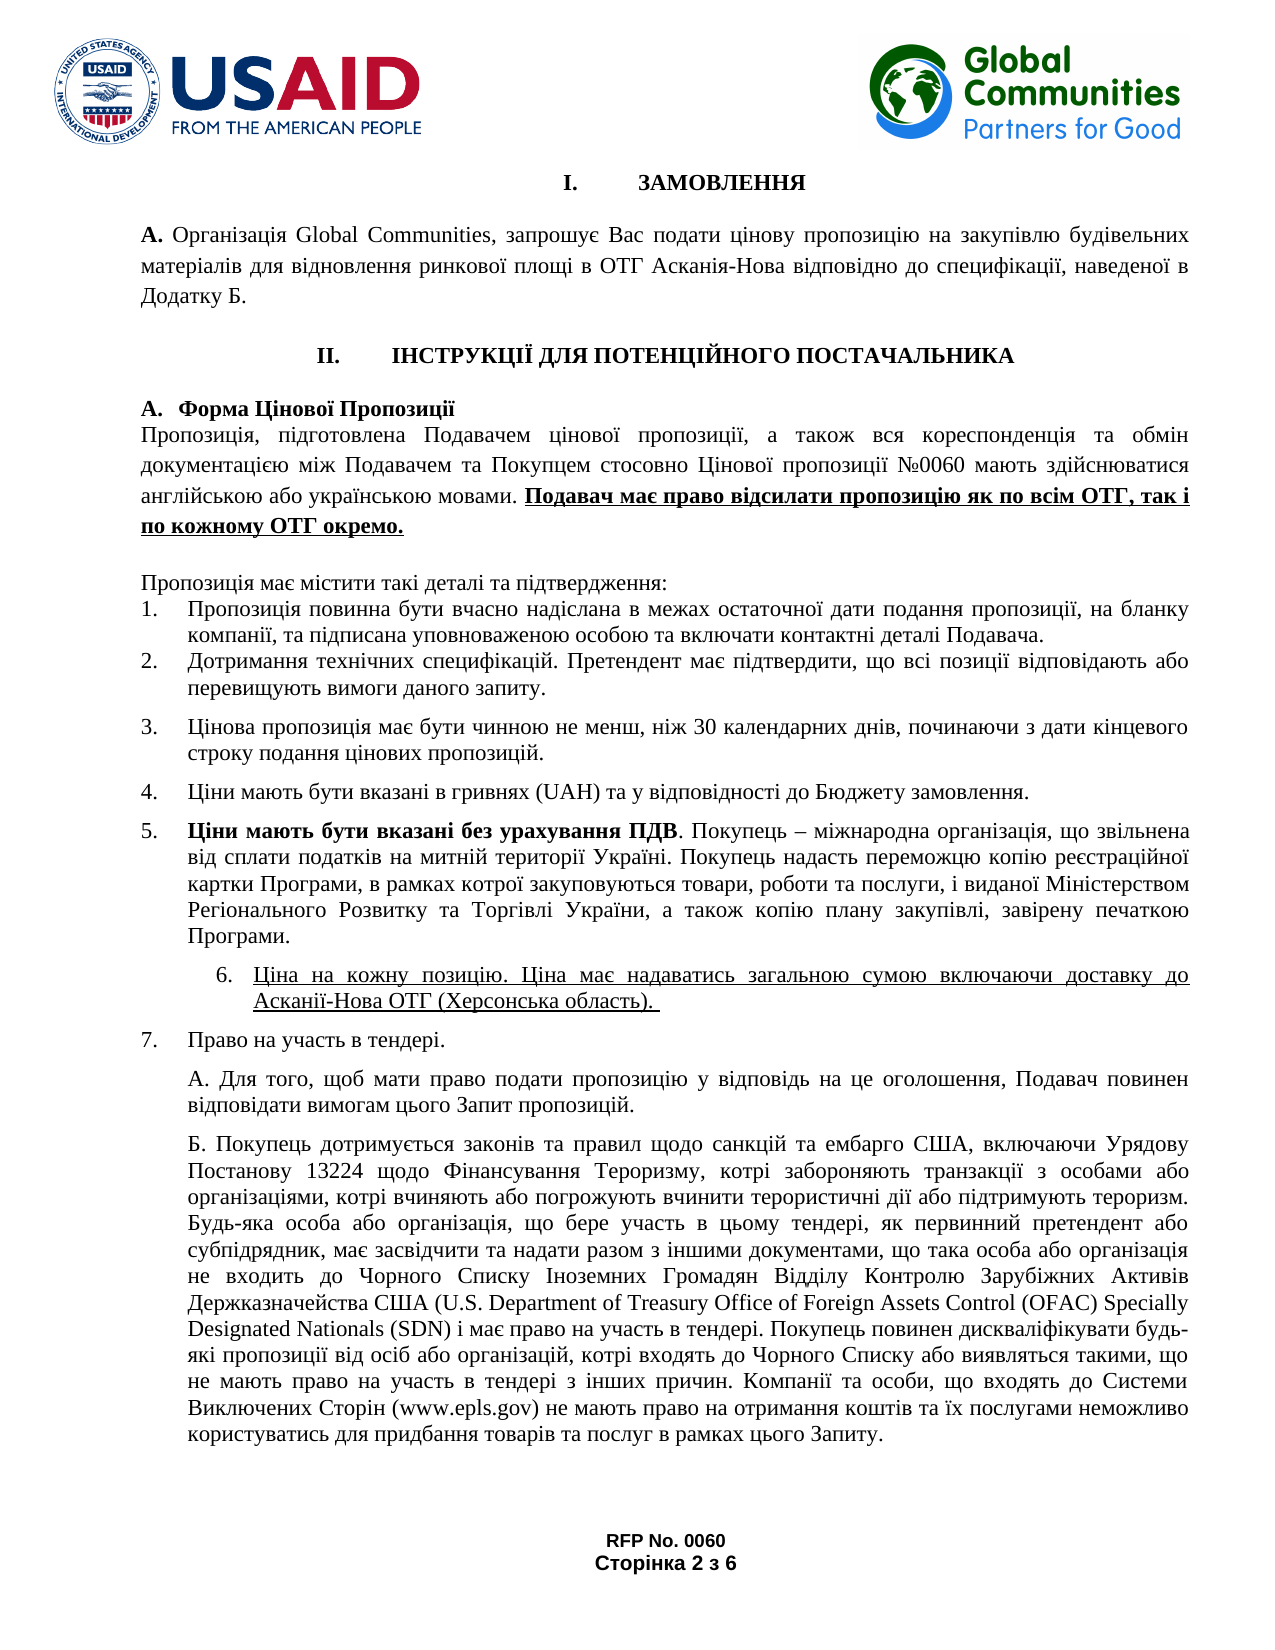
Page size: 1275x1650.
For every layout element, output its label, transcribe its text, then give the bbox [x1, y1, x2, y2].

list Цінова пропозиція має бути чинною не менш, ніж 30 календарних днів, починаючи з дати кінцевого строку подання цінових пропозицій. [141, 713, 1191, 766]
list Ціна на кожну позицію. Ціна має надаватись загальною сумою включаючи доставку до Асканії-Нова ОТГ (Херсонська область). [216, 961, 1191, 1014]
list Дотримання технічних специфікацій. Претендент має підтвердити, що всі позиції відповідають або перевищують вимоги даного запиту. [141, 648, 1191, 700]
list Ціни мають бути вказані в гривнях (UAH) та у відповідності до Бюджету замовлення. [141, 778, 1191, 804]
text Б. Покупець дотримується законів та правил щодо санкцій та ембарго США, включаючи Урядову Постанову 13224 щодо Фінансування Тероризму, котрі забороняють транзакції з особами або організаціями, котрі вчиняють або погрожують вчинити терористичні дії або підтримують тероризм. Будь-яка особа або організація, що бере участь в цьому тендері, як первинний претендент або субпідрядник, має засвідчити та надати разом з іншими документами, що така особа або організація не входить до Чорного Списку Іноземних Громадян Відділу Контролю Зарубіжних Активів Держказначейства США (U.S. Department of Treasury Office of Foreign Assets Control (OFAC) Specially Designated Nationals (SDN) і має право на участь в тендері. Покупець повинен дискваліфікувати будь-які пропозиції від осіб або організацій, котрі входять до Чорного Списку або виявляться такими, що не мають право на участь в тендері з інших причин. Компанії та особи, що входять до Системи Виключених Сторін (www.epls.gov) не мають право на отримання коштів та їх послугами неможливо користуватись для придбання товарів та послуг в рамках цього Запиту. [187, 1130, 1191, 1447]
list Форма Цінової Пропозиції [141, 395, 1191, 421]
text II. ІНСТРУКЦІЇ ДЛЯ ПОТЕНЦІЙНОГО ПОСТАЧАЛЬНИКА [141, 342, 1191, 369]
picture [41, 17, 427, 161]
list ЗАМОВЛЕННЯ [178, 169, 1191, 195]
text A. Організація Global Communities, запрошує Вас подати цінову пропозицію на закупівлю будівельних матеріалів для відновлення ринкової площі в ОТГ Асканія-Нова відповідно до специфікації, наведеної в Додатку Б. [141, 221, 1191, 308]
text Пропозиція, підготовлена Подавачем цінової пропозиції, а також вся кореспонденція та обмін документацією між Подавачем та Покупцем стосовно Цінової пропозиції №0060 мають здійснюватися англійською або українською мовами. Подавач має право відсилати пропозицію як по всім ОТГ, так і по кожному ОТГ окремо. [141, 421, 1191, 538]
picture [858, 33, 1190, 150]
text А. Для того, щоб мати право подати пропозицію у відповідь на це оголошення, Подавач повинен відповідати вимогам цього Запит пропозицій. [187, 1065, 1191, 1118]
list Пропозиція повинна бути вчасно надіслана в межах остаточної дати подання пропозиції, на бланку компанії, та підписана уповноваженою особою та включати контактні деталі Подавача. [141, 595, 1191, 648]
list Право на участь в тендері. [141, 1026, 1191, 1053]
list Ціни мають бути вказані без урахування ПДВ. Покупець – міжнародна організація, що звільнена від сплати податків на митній території Україні. Покупець надасть переможцю копію реєстраційної картки Програми, в рамках котрої закуповуються товари, роботи та послуги, і виданої Міністерством Регіонального Розвитку та Торгівлі України, а також копію плану закупівлі, завірену печаткою Програми. [141, 817, 1191, 949]
text Пропозиція має містити такі деталі та підтвердження: [141, 568, 1191, 595]
